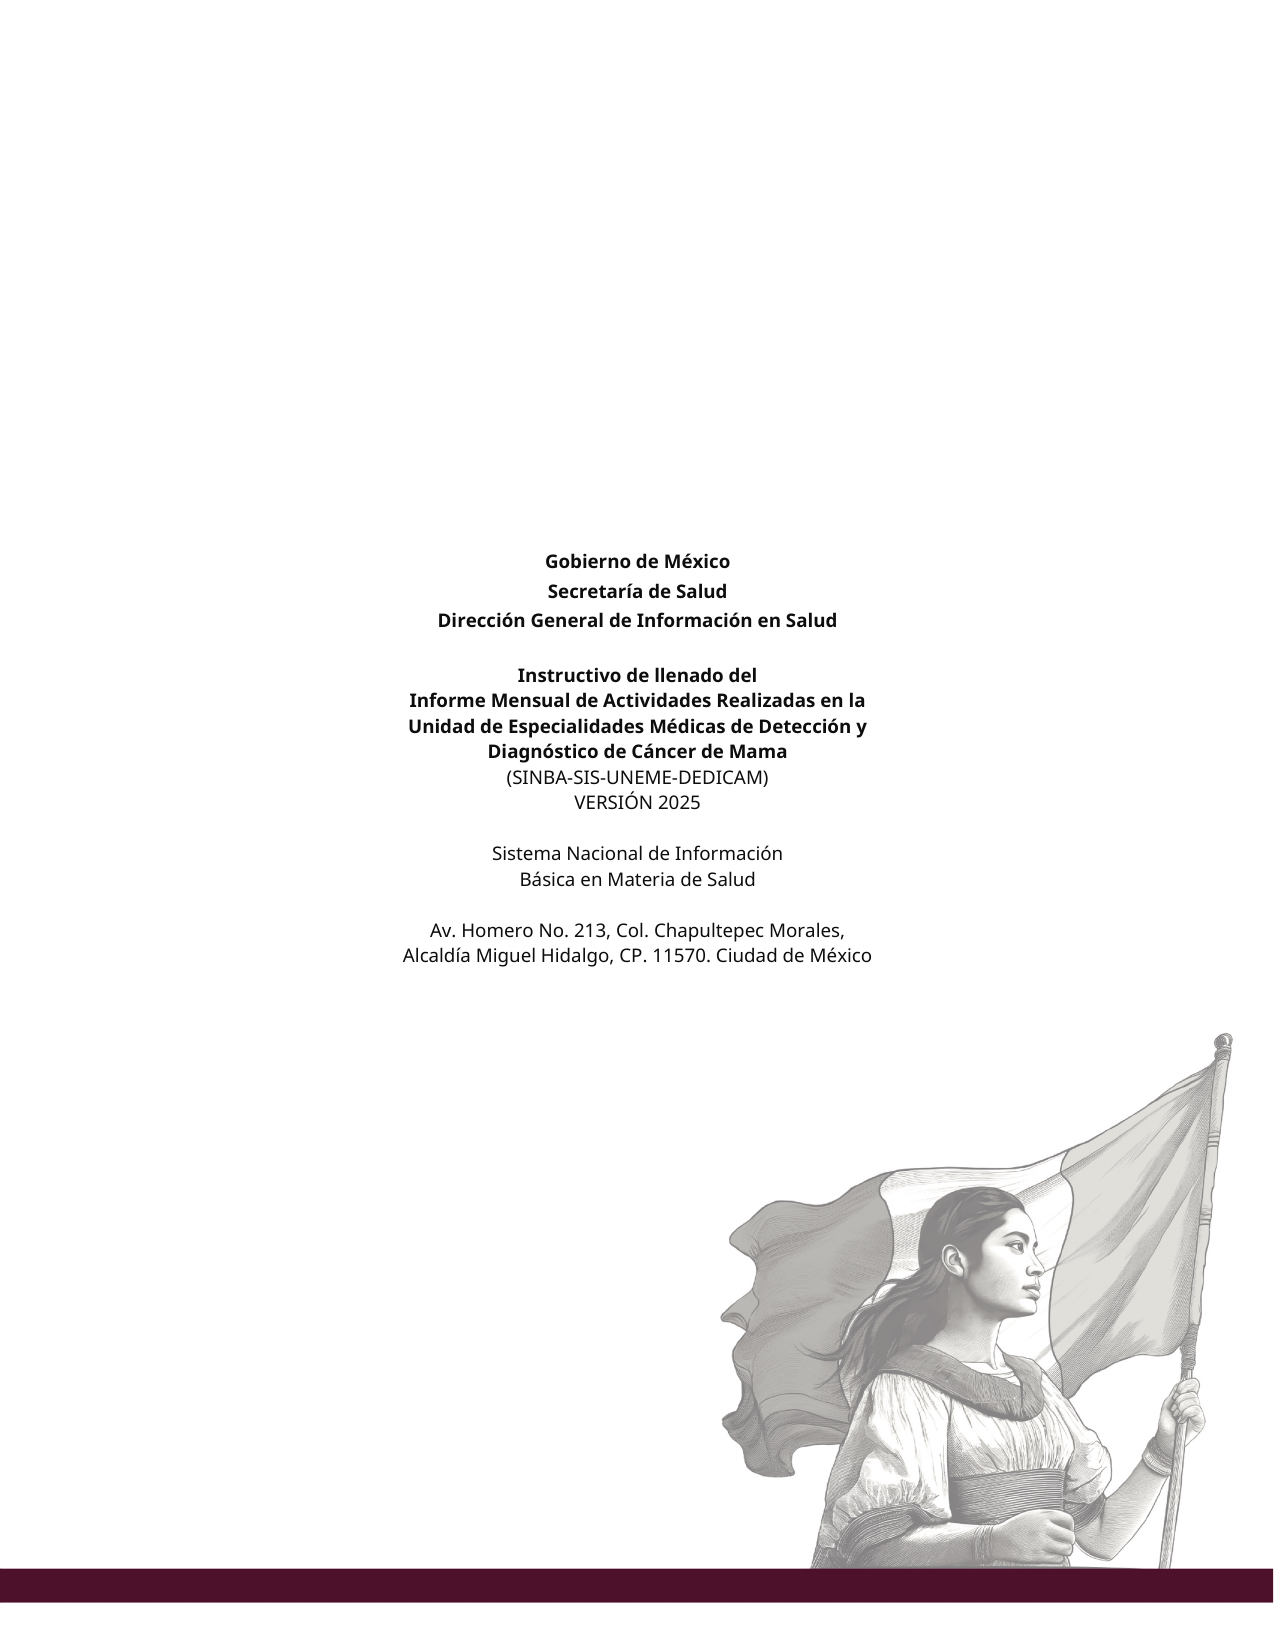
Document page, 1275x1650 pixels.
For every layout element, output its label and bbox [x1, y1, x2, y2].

picture [0, 672, 1274, 1650]
